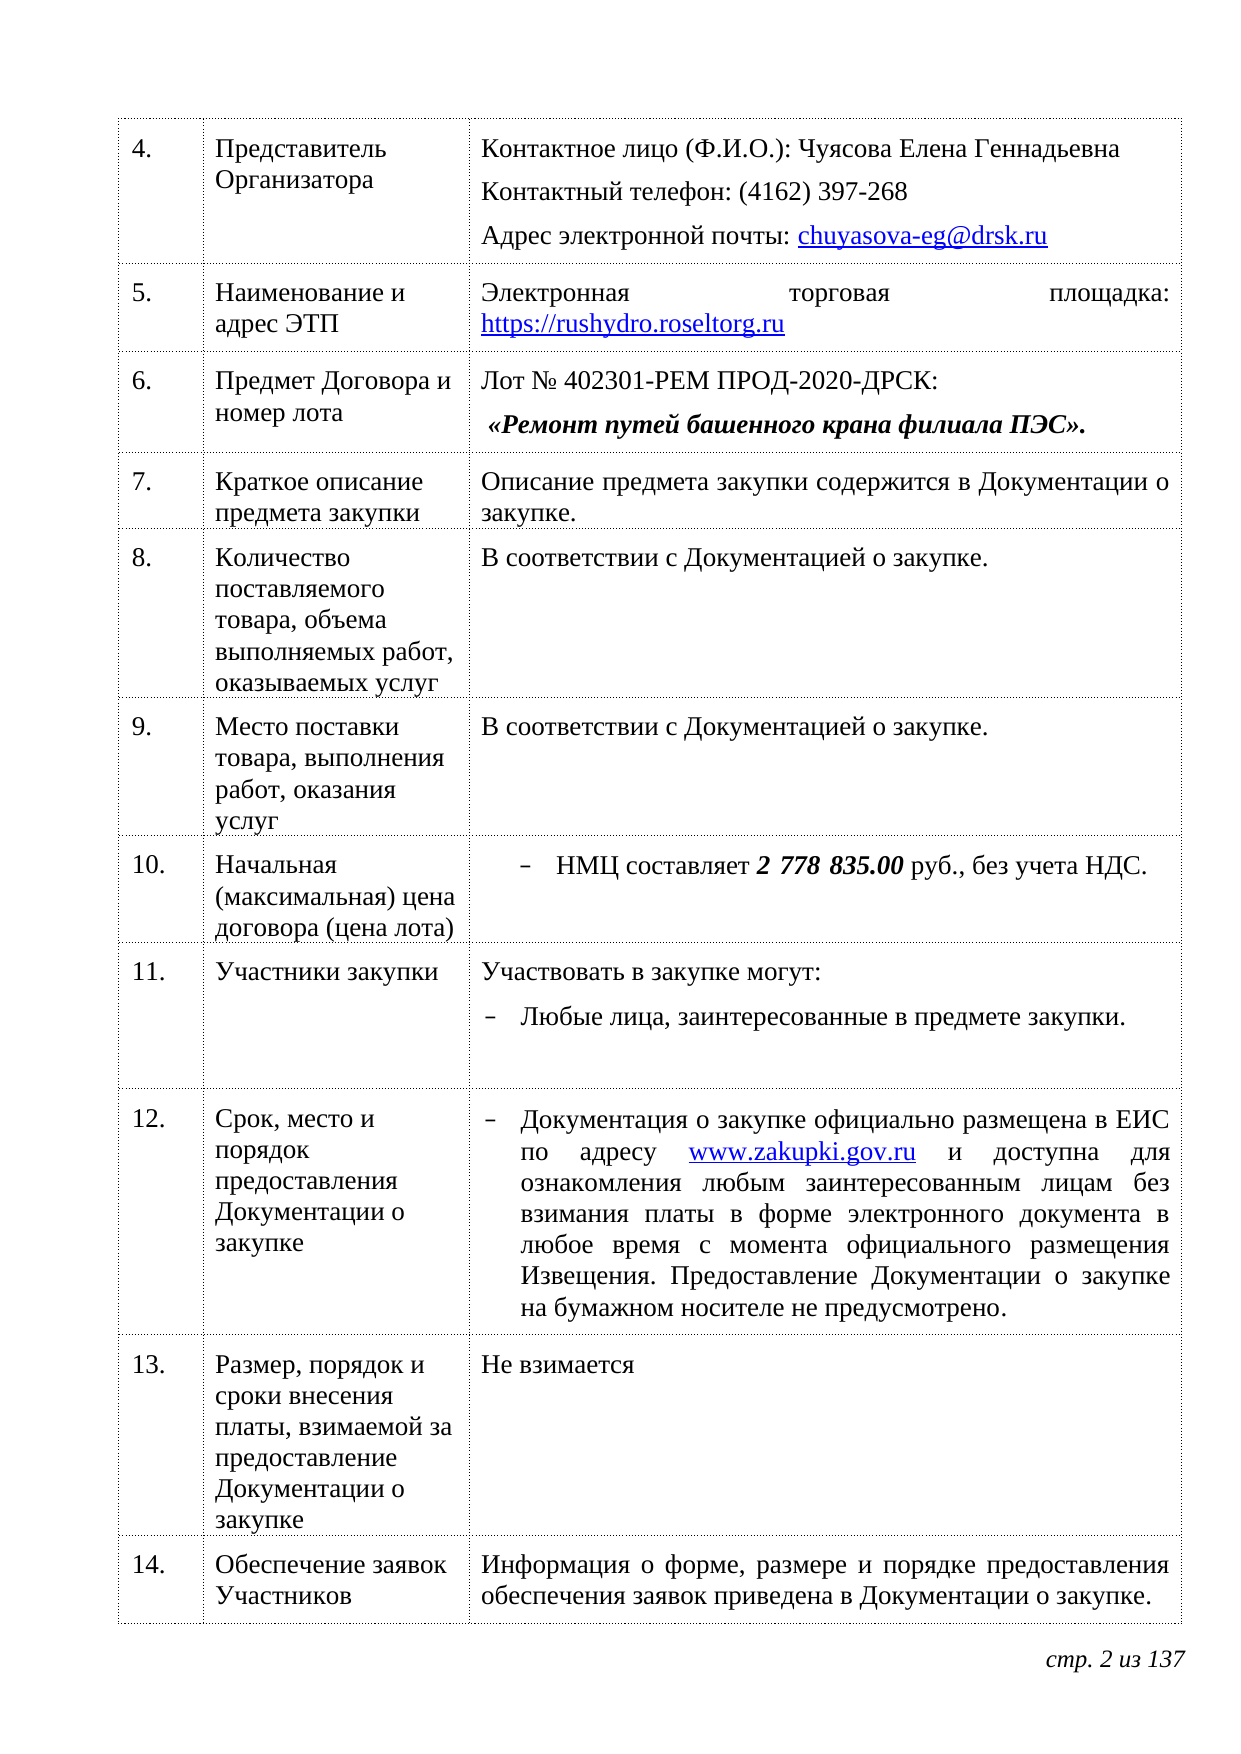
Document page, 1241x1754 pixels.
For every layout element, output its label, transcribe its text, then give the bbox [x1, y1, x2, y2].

table_cell Обеспечение заявок Участников [204, 1535, 469, 1623]
table_cell Место поставки товара, выполнения работ, оказания услуг [204, 697, 469, 835]
table_cell [119, 1088, 204, 1334]
table_cell Краткое описание предмета закупки [204, 452, 469, 528]
table_cell Представитель Организатора [204, 118, 469, 263]
table_cell Описание предмета закупки содержится в Документации о закупке. [470, 452, 1182, 528]
table_cell Предмет Договора и номер лота [204, 351, 469, 452]
table_cell Контактное лицо (Ф.И.О.): Чуясова Елена Геннадьевна Контактный телефон: (4162) 397-268 Адрес электронной почты: chuyasova-eg@drsk.ru [470, 118, 1182, 263]
table_cell Документация о закупке официально размещена в ЕИС по адресу www.zakupki.gov.ru и доступна для ознакомления любым заинтересованным лицам без взимания платы в форме электронного документа в любое время с момента официального размещения Извещения. Предоставление Документации о закупке на бумажном носителе не предусмотрено. [470, 1088, 1182, 1334]
table_cell [119, 263, 204, 351]
table_cell Участвовать в закупке могут: Любые лица, заинтересованные в предмете закупки. [470, 942, 1182, 1088]
table_cell НМЦ составляет 2 778 835.00 руб., без учета НДС. [470, 835, 1182, 942]
table_cell Участники закупки [204, 942, 469, 1088]
table_cell [119, 697, 204, 835]
table_cell Электронная торговая площадка: https://rushydro.roseltorg.ru [470, 263, 1182, 351]
table_cell Начальная (максимальная) цена договора (цена лота) [204, 835, 469, 942]
table_cell [119, 452, 204, 528]
table_cell Лот № 402301-РЕМ ПРОД-2020-ДРСК: «Ремонт путей башенного крана филиала ПЭС». [470, 351, 1182, 452]
table_cell [119, 528, 204, 697]
table_cell [119, 1334, 204, 1535]
table_cell Размер, порядок и сроки внесения платы, взимаемой за предоставление Документации о закупке [204, 1334, 469, 1535]
table_cell Информация о форме, размере и порядке предоставления обеспечения заявок приведена в Документации о закупке. [470, 1535, 1182, 1623]
table_cell В соответствии с Документацией о закупке. [470, 697, 1182, 835]
table_cell [119, 835, 204, 942]
table_cell Наименование и адрес ЭТП [204, 263, 469, 351]
table_cell Количество поставляемого товара, объема выполняемых работ, оказываемых услуг [204, 528, 469, 697]
table_cell [119, 942, 204, 1088]
table_cell В соответствии с Документацией о закупке. [470, 528, 1182, 697]
table_cell [119, 1535, 204, 1623]
table_cell Срок, место и порядок предоставления Документации о закупке [204, 1088, 469, 1334]
table_cell [119, 118, 204, 263]
table_cell [119, 351, 204, 452]
table_cell Не взимается [470, 1334, 1182, 1535]
